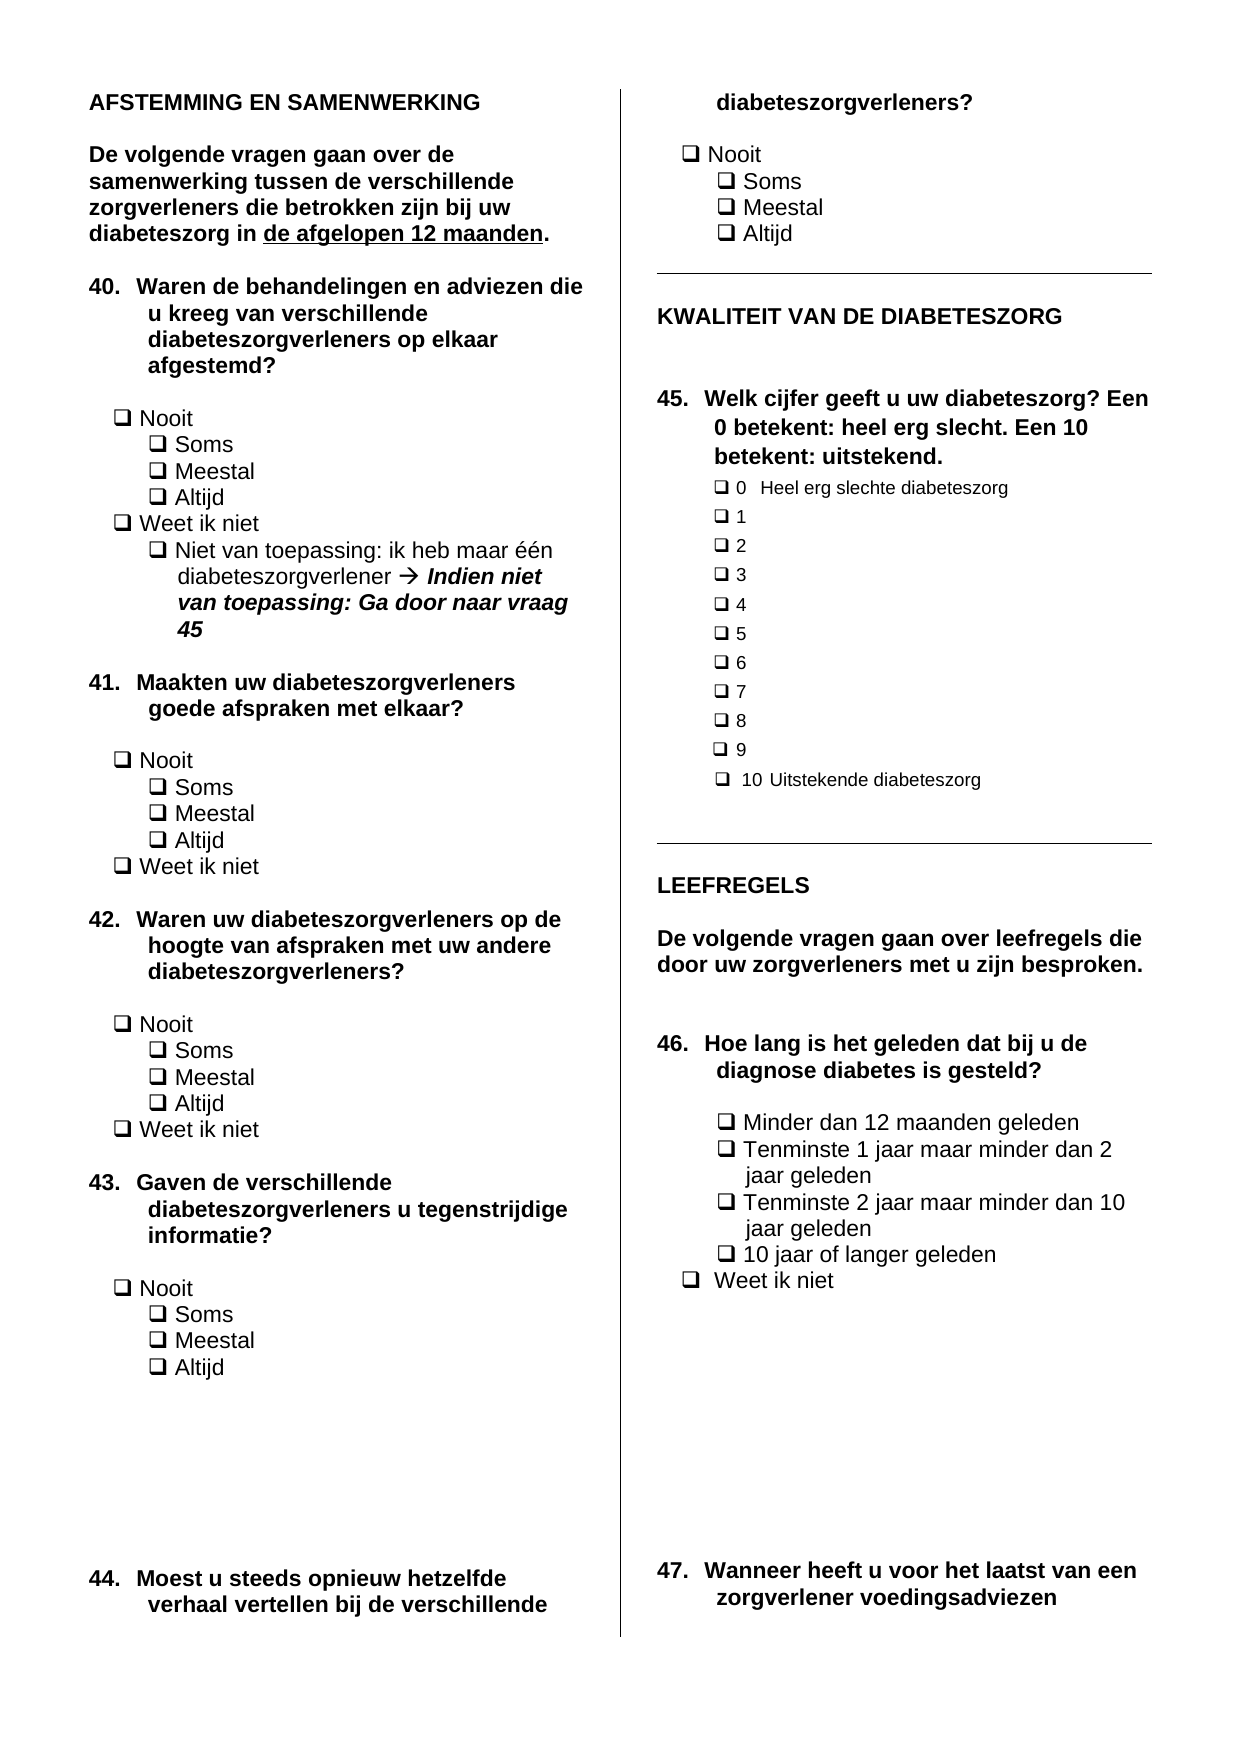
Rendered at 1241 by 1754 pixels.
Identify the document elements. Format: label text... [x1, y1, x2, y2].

text Altijd [716, 220, 1152, 247]
list 6 [713, 644, 1152, 673]
text 10 jaar of langer geleden [657, 1241, 1152, 1267]
text Soms [148, 1037, 583, 1064]
text Altijd [148, 484, 583, 510]
text Altijd [148, 1090, 583, 1116]
text Nooit [89, 1274, 583, 1301]
list 1 [713, 498, 1152, 527]
text 47. Wanneer heeft u voor het laatst van een zorgverlener voedingsadviezen gekregen? [657, 1557, 1152, 1610]
text Weet ik niet [89, 1116, 583, 1143]
text Meestal [89, 800, 583, 827]
text 43. Gaven de verschillende diabeteszorgverleners u tegenstrijdige informatie? [89, 1169, 583, 1248]
text 44. Moest u steeds opnieuw hetzelfde verhaal vertellen bij de verschillende diabeteszorgverleners? [657, 89, 1152, 115]
text Meestal [89, 1327, 583, 1354]
list 2 [713, 527, 1152, 557]
text Meestal [89, 458, 583, 484]
list 8 [713, 702, 1152, 732]
text Soms [148, 774, 583, 800]
text KWALITEIT VAN DE DIABETESZORG [657, 303, 1152, 329]
text Nooit [89, 1011, 583, 1037]
text Minder dan 12 maanden geleden [657, 1109, 1152, 1136]
list 0 Heel erg slechte diabeteszorg [713, 469, 1152, 498]
list 9 [703, 732, 1152, 761]
text De volgende vragen gaan over leefregels die door uw zorgverleners met u zijn besproken. [657, 925, 1152, 978]
list 7 [713, 673, 1152, 702]
list 5 [713, 615, 1152, 644]
text Niet van toepassing: ik heb maar één diabeteszorgverlener Indien niet van toepassing: Ga door naar vraag 45 [148, 537, 583, 642]
text Altijd [148, 1354, 583, 1380]
text Weet ik niet [89, 853, 583, 879]
text AFSTEMMING EN SAMENWERKING [89, 89, 583, 115]
text LEEFREGELS [657, 872, 1152, 898]
text Soms [148, 431, 583, 458]
text Weet ik niet [89, 510, 583, 537]
text Nooit [89, 747, 583, 774]
text 45. Welk cijfer geeft u uw diabeteszorg? Een 0 betekent: heel erg slecht. Een 10 betekent: uitstekend. [657, 382, 1152, 469]
text Meestal [657, 194, 1152, 220]
text 44. Moest u steeds opnieuw hetzelfde verhaal vertellen bij de verschillende diabeteszorgverleners? [89, 1564, 583, 1617]
text Nooit [89, 405, 583, 431]
text Soms [716, 168, 1152, 194]
text Meestal [89, 1064, 583, 1090]
text Nooit [657, 141, 1152, 168]
list 3 [713, 557, 1152, 586]
text 46. Hoe lang is het geleden dat bij u de diagnose diabetes is gesteld? [657, 1030, 1152, 1083]
text 42. Waren uw diabeteszorgverleners op de hoogte van afspraken met uw andere diabeteszorgverleners? [89, 906, 583, 985]
text De volgende vragen gaan over de samenwerking tussen de verschillende zorgverleners die betrokken zijn bij uw diabeteszorg in de afgelopen 12 maanden. [89, 141, 583, 247]
list 4 [713, 586, 1152, 615]
text Altijd [148, 827, 583, 853]
text 41. Maakten uw diabeteszorgverleners goede afspraken met elkaar? [89, 668, 583, 721]
text 40. Waren de behandelingen en adviezen die u kreeg van verschillende diabeteszorgverleners op elkaar afgestemd? [89, 273, 583, 378]
text Weet ik niet [657, 1267, 1152, 1294]
text Tenminste 1 jaar maar minder dan 2 jaar geleden [716, 1136, 1152, 1188]
list 10 Uitstekende diabeteszorg [704, 761, 1188, 790]
text Soms [148, 1301, 583, 1327]
text Tenminste 2 jaar maar minder dan 10 jaar geleden [716, 1188, 1152, 1241]
